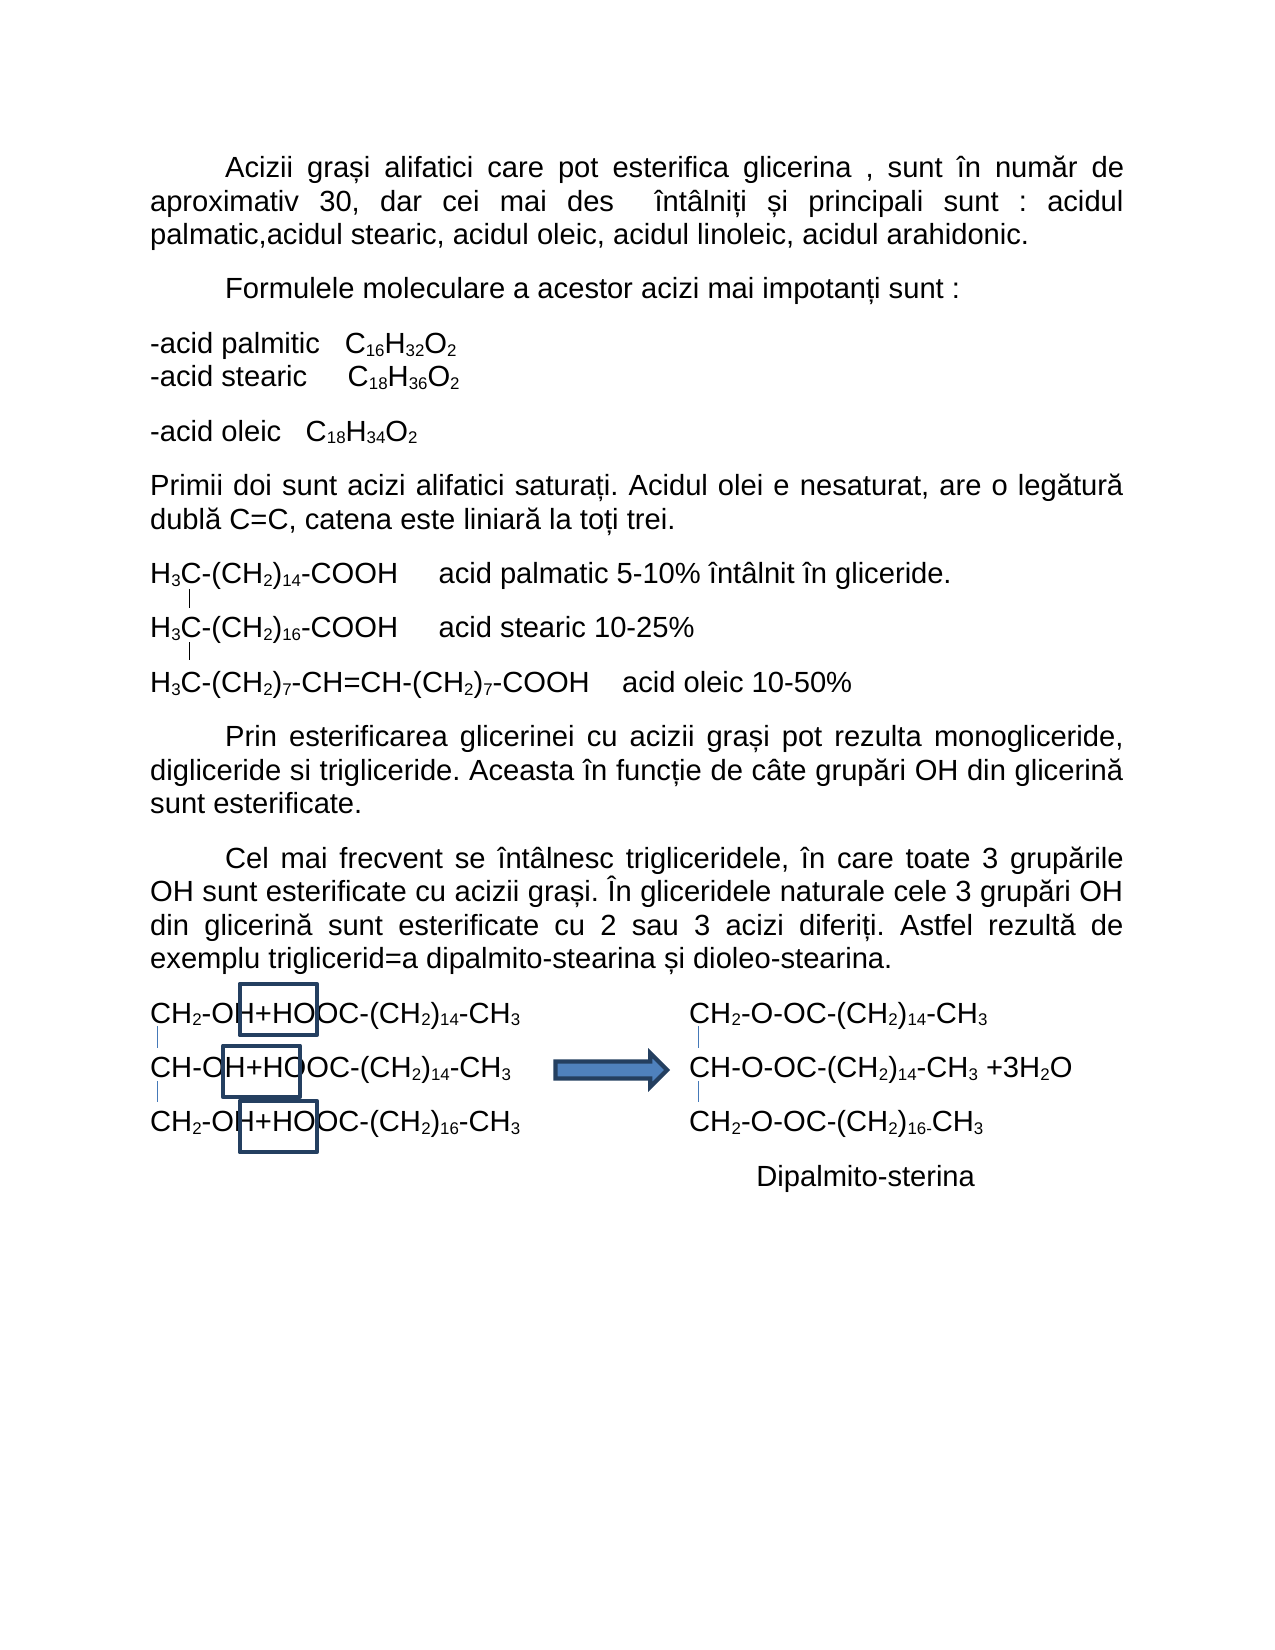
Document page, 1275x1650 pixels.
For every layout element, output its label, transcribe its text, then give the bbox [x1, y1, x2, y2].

text CH2-OH+HOOC-(CH2)16-CH3 CH2-O-OC-(CH2)16-CH3 [150, 1104, 238, 1138]
text CH2-OH+HOOC-(CH2)14-CH3 CH2-O-OC-(CH2)14-CH3 [319, 996, 1125, 1029]
text Prin esterificarea glicerinei cu acizii grași pot rezulta monogliceride, digliceride si trigliceride. Aceasta în funcție de câte grupări OH din glicerină sunt esterificate. [150, 719, 1125, 820]
text -acid oleic C18H34O2 [150, 414, 1125, 447]
text H3C-(CH2)14-COOH acid palmatic 5-10% întâlnit în gliceride. [150, 556, 1125, 589]
text CH2-OH+HOOC-(CH2)16-CH3 CH2-O-OC-(CH2)16-CH3 [319, 1104, 1125, 1138]
text -acid stearic C18H36O2 [150, 359, 1125, 393]
text CH-OH+HOOC-(CH2)14-CH3 CH-O-OC-(CH2)14-CH3 +3H2O [652, 1050, 1125, 1083]
text Acizii grași alifatici care pot esterifica glicerina , sunt în număr de aproximativ 30, dar cei mai des întâlniți și principali sunt : acidul palmatic,acidul stearic, acidul oleic, acidul linoleic, acidul arahidonic. [150, 150, 1125, 251]
text -acid palmitic C16H32O2 [150, 326, 1125, 359]
text CH2-OH+HOOC-(CH2)14-CH3 CH2-O-OC-(CH2)14-CH3 [150, 996, 238, 1029]
text Formulele moleculare a acestor acizi mai impotanți sunt : [150, 271, 1125, 305]
text Dipalmito-sterina [150, 1159, 1125, 1192]
text CH-OH+HOOC-(CH2)14-CH3 CH-O-OC-(CH2)14-CH3 +3H2O [302, 1050, 648, 1083]
text H3C-(CH2)16-COOH acid stearic 10-25% [150, 610, 1125, 644]
text Cel mai frecvent se întâlnesc trigliceridele, în care toate 3 grupările OH sunt esterificate cu acizii grași. În gliceridele naturale cele 3 grupări OH din glicerină sunt esterificate cu 2 sau 3 acizi diferiți. Astfel rezultă de exemplu triglicerid=a dipalmito-stearina și dioleo-stearina. [150, 841, 1125, 975]
text H3C-(CH2)7-CH=CH-(CH2)7-COOH acid oleic 10-50% [150, 665, 1125, 698]
text Primii doi sunt acizi alifatici saturați. Acidul olei e nesaturat, are o legătură dublă C=C, catena este liniară la toți trei. [150, 468, 1125, 535]
